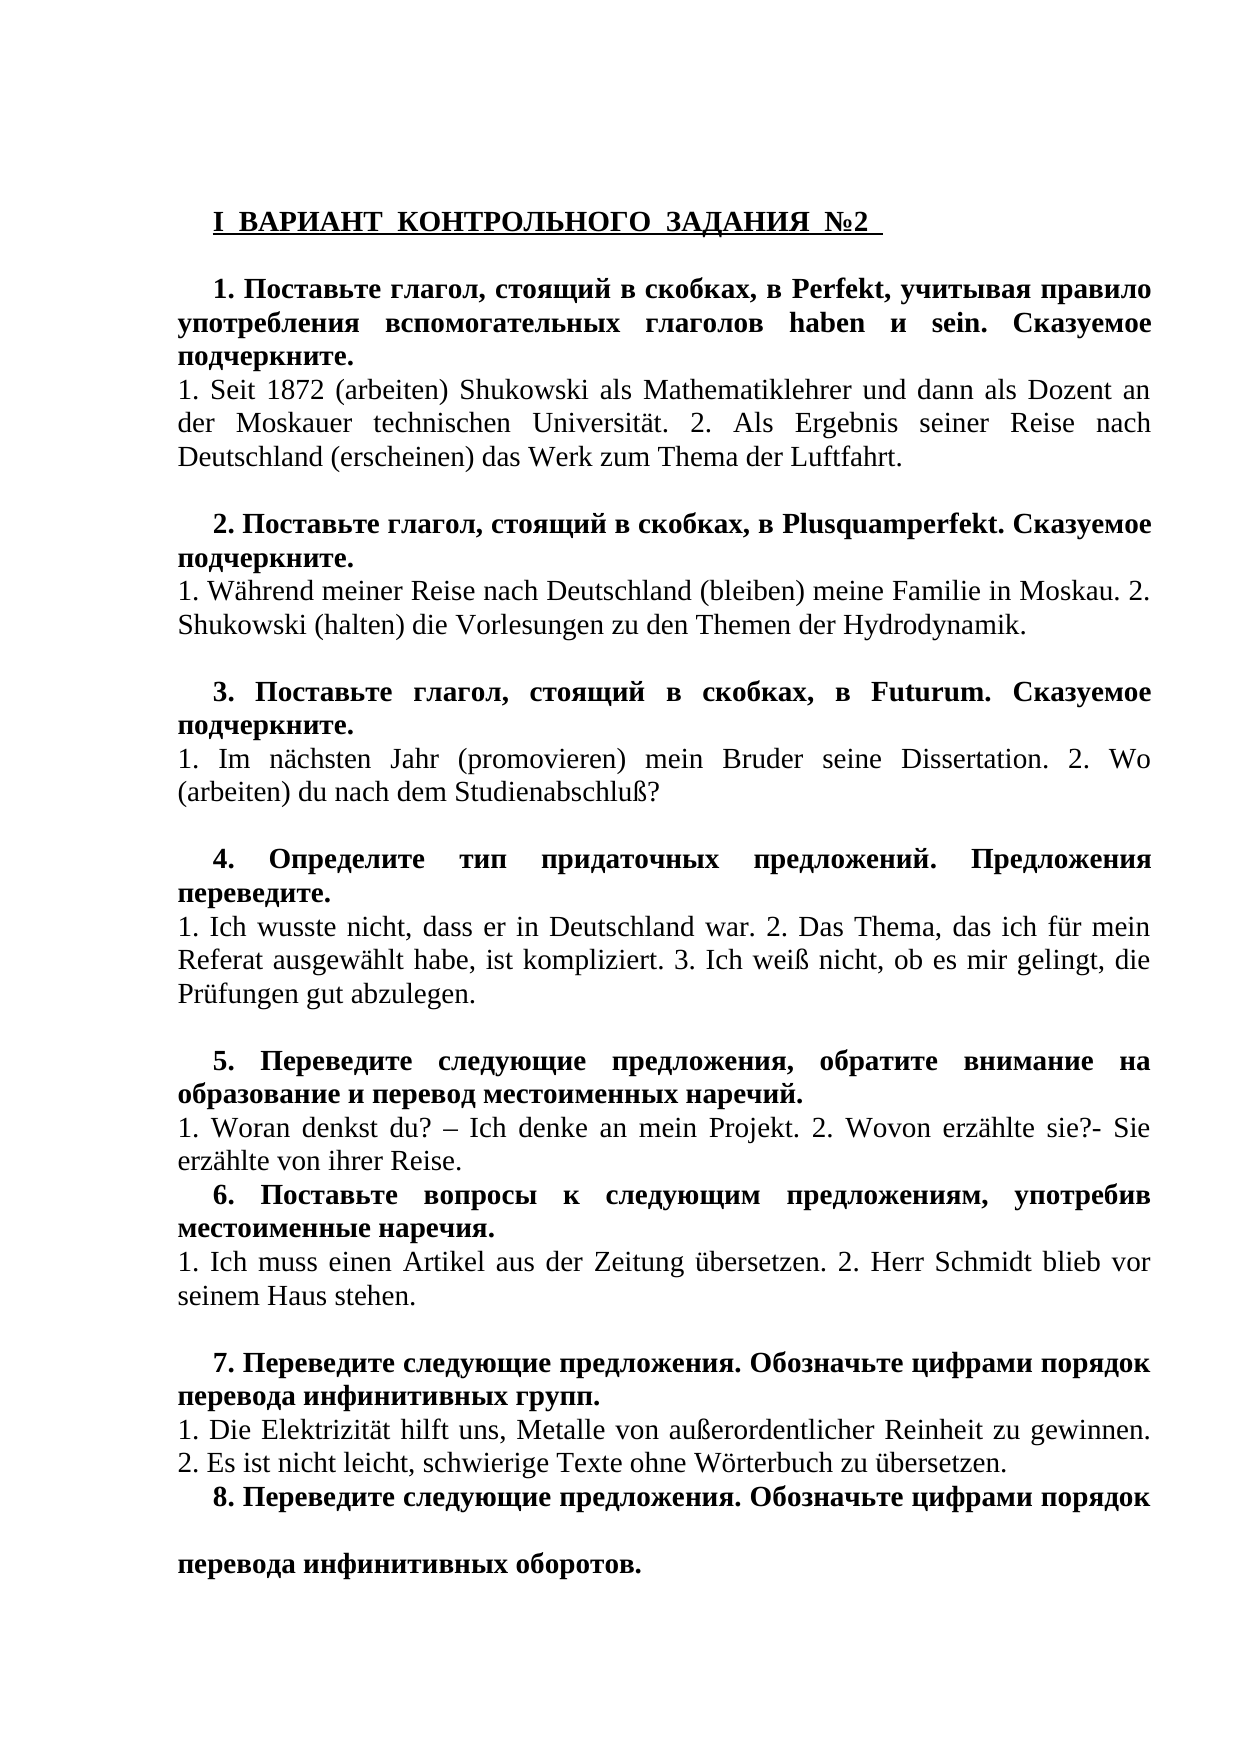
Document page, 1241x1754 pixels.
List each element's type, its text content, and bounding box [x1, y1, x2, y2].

text 4. Определите тип придаточных предложений. Предложения переведите. [177, 842, 1152, 909]
text 1. Im nächsten Jahr (promovieren) mein Bruder seine Dissertation. 2. Wo (arbeiten) du nach dem Studienabschluß? [177, 741, 1152, 808]
text I ВАРИАНТ КОНТРОЛЬНОГО ЗАДАНИЯ №2 [177, 204, 1152, 238]
text 1. Die Elektrizität hilft uns, Metalle von außerordentlicher Reinheit zu gewinnen. 2. Es ist nicht leicht, schwierige Texte ohne Wörterbuch zu übersetzen. [177, 1412, 1152, 1479]
text 1. Поставьте глагол, стоящий в скобках, в Perfekt, учитывая правило употребления вспомогательных глаголов haben и sein. Сказуемое подчеркните. [177, 271, 1152, 372]
text 1. Ich muss einen Artikel aus der Zeitung übersetzen. 2. Herr Schmidt blieb vor seinem Haus stehen. [177, 1244, 1152, 1311]
text 2. Поставьте глагол, стоящий в скобках, в Plusquamperfekt. Сказуемое подчеркните. [177, 506, 1152, 573]
text 3. Поставьте глагол, стоящий в скобках, в Futurum. Сказуемое подчеркните. [177, 674, 1152, 741]
text 1. Seit 1872 (arbeiten) Shukowski als Mathematiklehrer und dann als Dozent an der Moskauer technischen Universität. 2. Als Ergebnis seiner Reise nach Deutschland (erscheinen) das Werk zum Thema der Luftfahrt. [177, 372, 1152, 473]
text 6. Поставьте вопросы к следующим предложениям, употребив местоименные наречия. [177, 1177, 1152, 1244]
text 1. Woran denkst du? – Ich denke an mein Projekt. 2. Wovon erzählte sie?- Sie erzählte von ihrer Reise. [177, 1110, 1152, 1177]
text 5. Переведите следующие предложения, обратите внимание на образование и перевод местоименных наречий. [177, 1043, 1152, 1110]
text 1. Ich wusste nicht, dass er in Deutschland war. 2. Das Thema, das ich für mein Referat ausgewählt habe, ist kompliziert. 3. Ich weiß nicht, ob es mir gelingt, die Prüfungen gut abzulegen. [177, 909, 1152, 1009]
text 7. Переведите следующие предложения. Обозначьте цифрами порядок перевода инфинитивных групп. [177, 1345, 1152, 1412]
text 1. Während meiner Reise nach Deutschland (bleiben) meine Familie in Moskau. 2. Shukowski (halten) die Vorlesungen zu den Themen der Hydrodynamik. [177, 573, 1152, 640]
text 8. Переведите следующие предложения. Обозначьте цифрами порядок перевода инфинитивных оборотов. [177, 1479, 1152, 1579]
